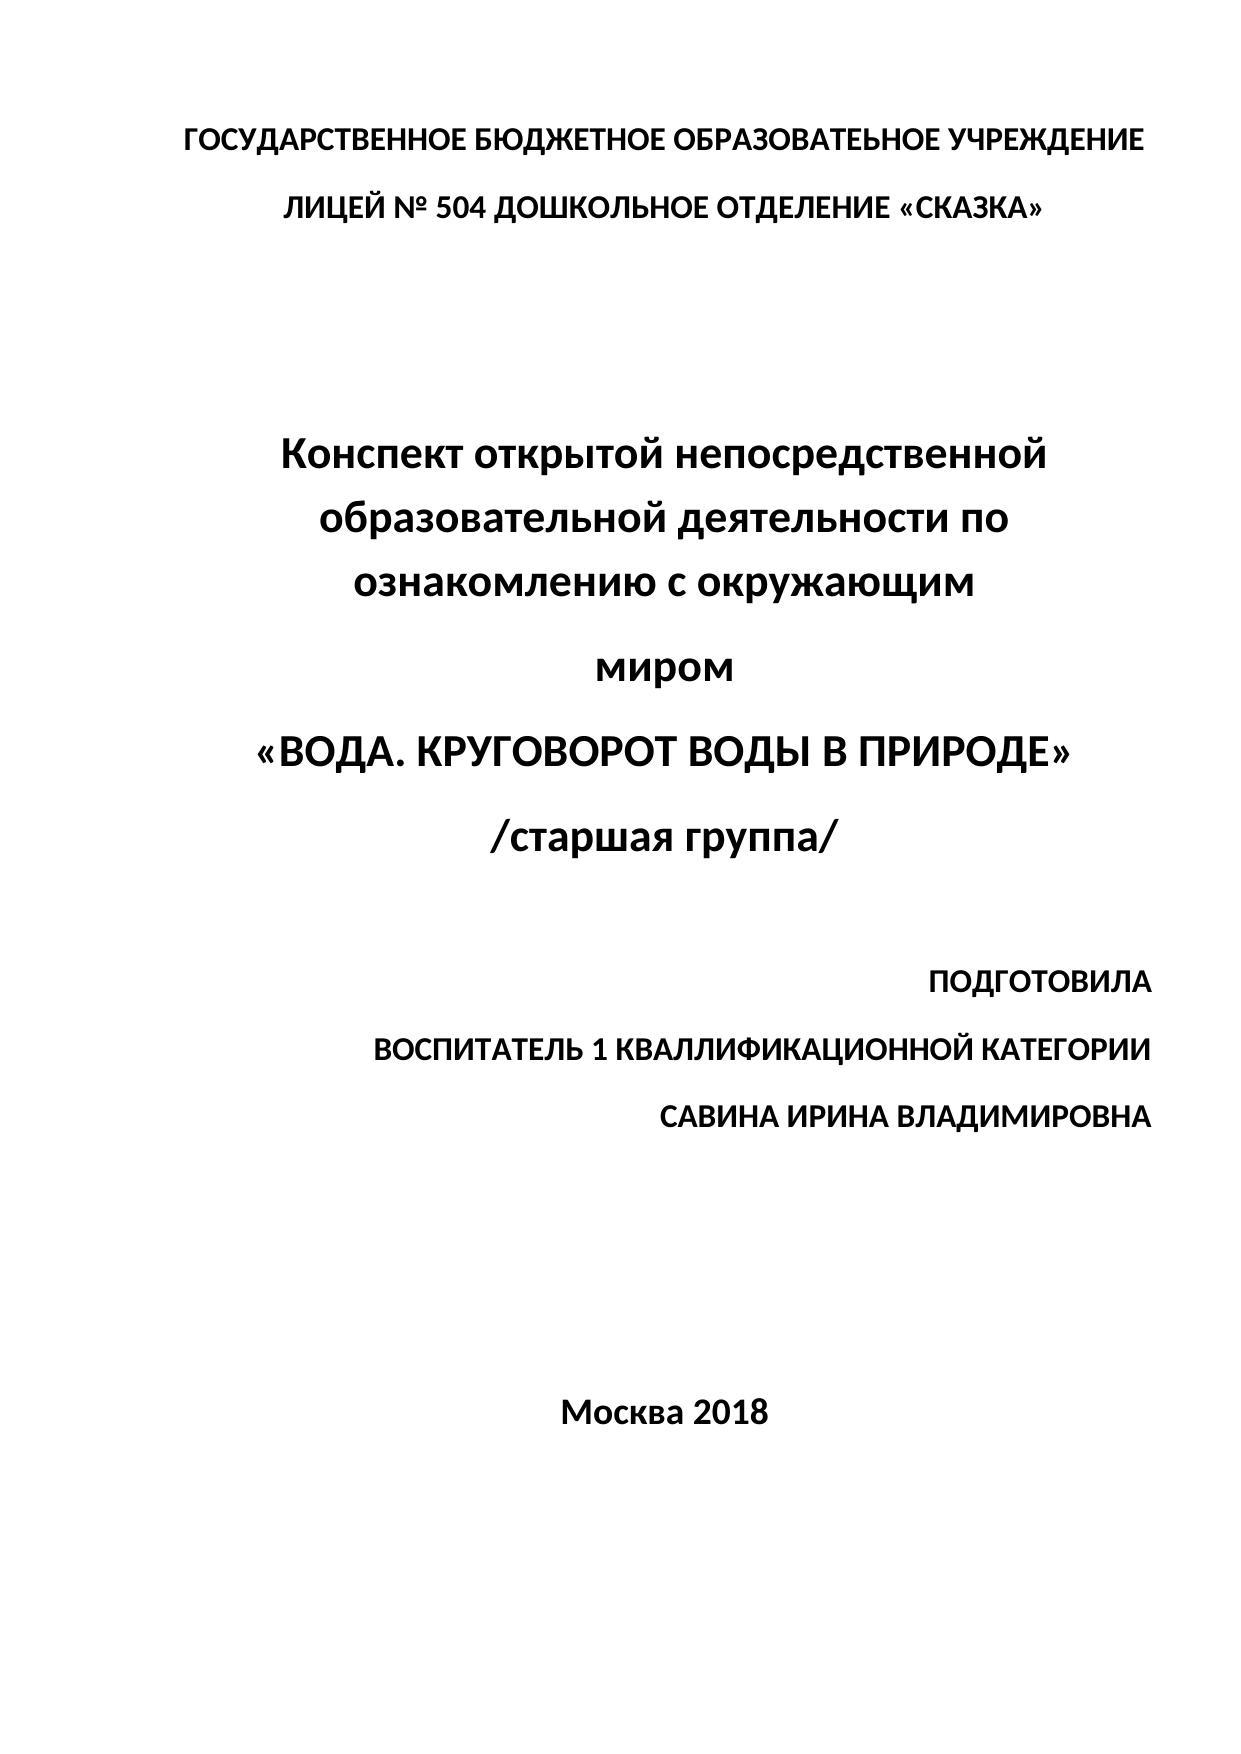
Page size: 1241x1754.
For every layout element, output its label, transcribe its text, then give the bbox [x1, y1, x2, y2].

text «ВОДА. КРУГОВОРОТ ВОДЫ В ПРИРОДЕ» [177, 722, 1152, 778]
text ВОСПИТАТЕЛЬ 1 КВАЛЛИФИКАЦИОННОЙ КАТЕГОРИИ [177, 1028, 1152, 1068]
text ПОДГОТОВИЛА [177, 960, 1152, 1001]
text Москва 2018 [177, 1388, 1152, 1434]
text миром [177, 637, 1152, 693]
text Конспект открытой непосредственной образовательной деятельности по ознакомлению с окружающим [177, 423, 1152, 608]
text ГОСУДАРСТВЕННОЕ БЮДЖЕТНОЕ ОБРАЗОВАТЕЬНОЕ УЧРЕЖДЕНИЕ [177, 118, 1152, 159]
text ЛИЦЕЙ № 504 ДОШКОЛЬНОЕ ОТДЕЛЕНИЕ «СКАЗКА» [177, 186, 1152, 226]
text САВИНА ИРИНА ВЛАДИМИРОВНА [177, 1095, 1152, 1136]
text /старшая группа/ [177, 807, 1152, 863]
